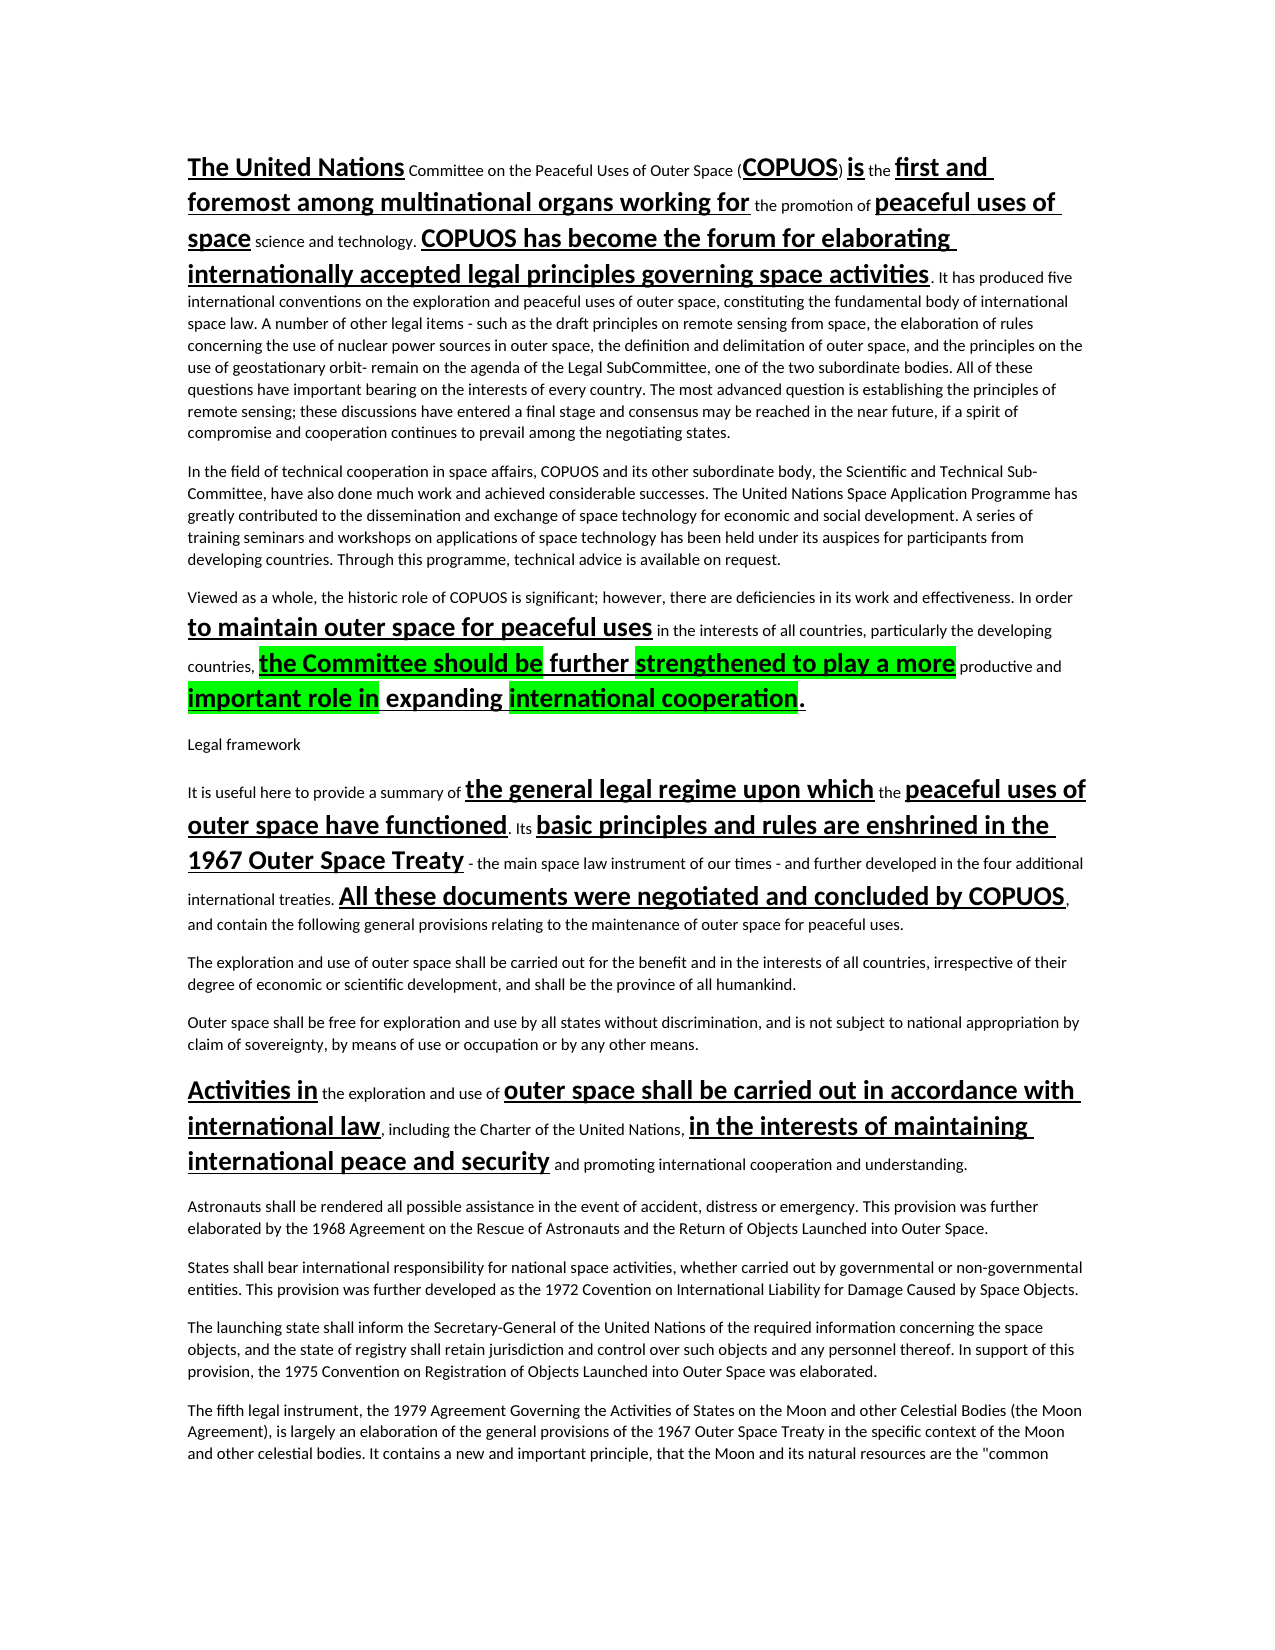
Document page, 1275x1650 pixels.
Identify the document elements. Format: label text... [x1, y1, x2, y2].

text Outer space shall be free for exploration and use by all states without discrimination, and is not subject to national appropriation by claim of sovereignty, by means of use or occupation or by any other means. [187, 1013, 1087, 1055]
text States shall bear international responsibility for national space activities, whether carried out by governmental or non-governmental entities. This provision was further developed as the 1972 Covention on International Liability for Damage Caused by Space Objects. [187, 1257, 1087, 1299]
text Activities in the exploration and use of outer space shall be carried out in accordance with international law, including the Charter of the United Nations, in the interests of maintaining international peace and security and promoting international cooperation and understanding. [187, 1073, 1087, 1177]
text In the field of technical cooperation in space affairs, COPUOS and its other subordinate body, the Scientific and Technical Sub-Committee, have also done much work and achieved considerable successes. The United Nations Space Application Programme has greatly contributed to the dissemination and exchange of space technology for economic and social development. A series of training seminars and workshops on applications of space technology has been held under its auspices for participants from developing countries. Through this programme, technical advice is available on request. [187, 461, 1087, 569]
text Astronauts shall be rendered all possible assistance in the event of accident, distress or emergency. This provision was further elaborated by the 1968 Agreement on the Rescue of Astronauts and the Return of Objects Launched into Outer Space. [187, 1197, 1087, 1239]
text The United Nations Committee on the Peaceful Uses of Outer Space (COPUOS) is the first and foremost among multinational organs working for the promotion of peaceful uses of space science and technology. COPUOS has become the forum for elaborating internationally accepted legal principles governing space activities. It has produced five international conventions on the exploration and peaceful uses of outer space, constituting the fundamental body of international space law. A number of other legal items - such as the draft principles on remote sensing from space, the elaboration of rules concerning the use of nuclear power sources in outer space, the definition and delimitation of outer space, and the principles on the use of geostationary orbit- remain on the agenda of the Legal SubCommittee, one of the two subordinate bodies. All of these questions have important bearing on the interests of every country. The most advanced question is establishing the principles of remote sensing; these discussions have entered a final stage and consensus may be reached in the near future, if a spirit of compromise and cooperation continues to prevail among the negotiating states. [187, 150, 1087, 443]
text Legal framework [187, 734, 1087, 754]
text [187, 1400, 1087, 1464]
text The launching state shall inform the Secretary-General of the United Nations of the required information concerning the space objects, and the state of registry shall retain jurisdiction and control over such objects and any personnel thereof. In support of this provision, the 1975 Convention on Registration of Objects Launched into Outer Space was elaborated. [187, 1317, 1087, 1382]
text The exploration and use of outer space shall be carried out for the benefit and in the interests of all countries, irrespective of their degree of economic or scientific development, and shall be the province of all humankind. [187, 952, 1087, 994]
text Viewed as a whole, the historic role of COPUOS is significant; however, there are deficiencies in its work and effectiveness. In order to maintain outer space for peaceful uses in the interests of all countries, particularly the developing countries, the Committee should be further strengthened to play a more productive and important role in expanding international cooperation. [187, 587, 1087, 714]
text It is useful here to provide a summary of the general legal regime upon which the peaceful uses of outer space have functioned. Its basic principles and rules are enshrined in the 1967 Outer Space Treaty - the main space law instrument of our times - and further developed in the four additional international treaties. All these documents were negotiated and concluded by COPUOS, and contain the following general provisions relating to the maintenance of outer space for peaceful uses. [187, 772, 1087, 934]
